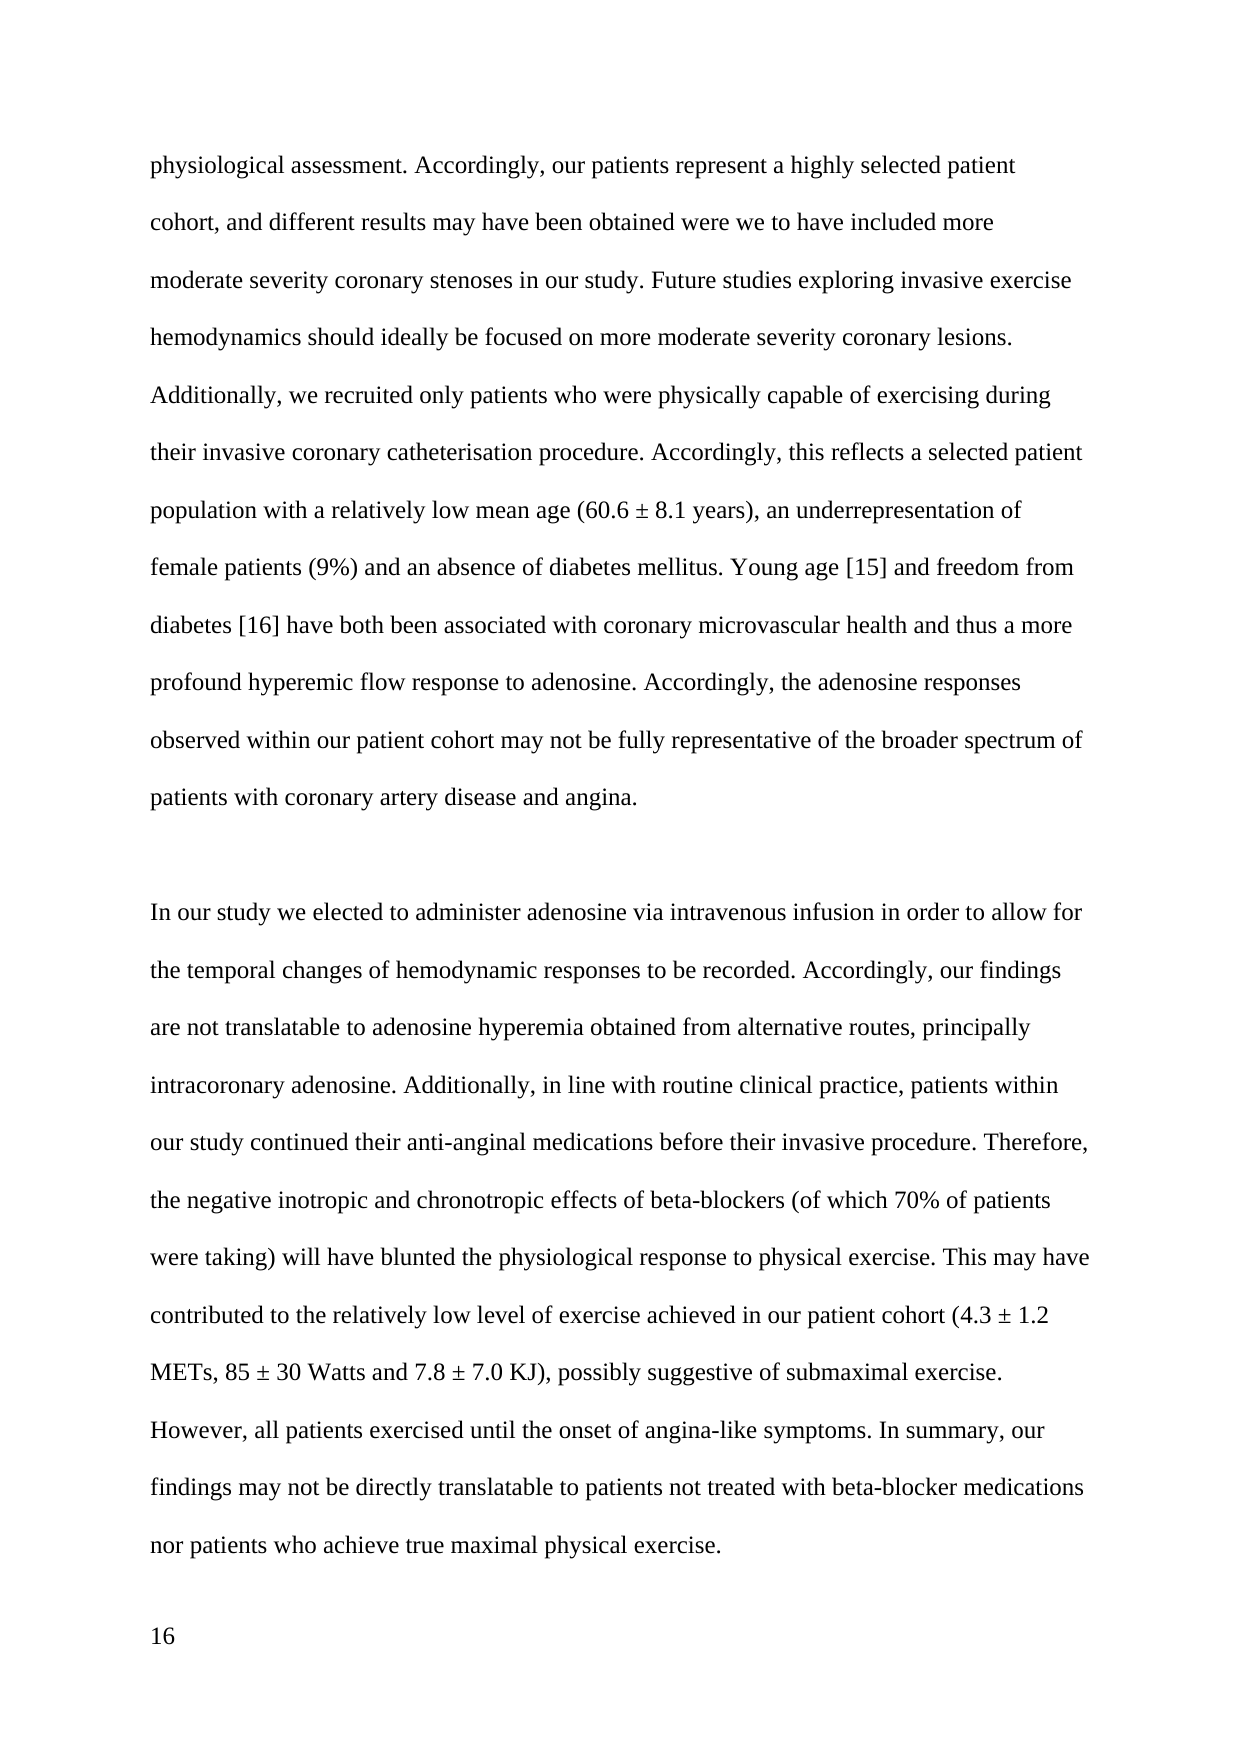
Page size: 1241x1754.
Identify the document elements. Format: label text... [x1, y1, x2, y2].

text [150, 150, 1090, 811]
text In our study we elected to administer adenosine via intravenous infusion in order to allow for the temporal changes of hemodynamic responses to be recorded. Accordingly, our findings are not translatable to adenosine hyperemia obtained from alternative routes, principally intracoronary adenosine. Additionally, in line with routine clinical practice, patients within our study continued their anti-anginal medications before their invasive procedure. Therefore, the negative inotropic and chronotropic effects of beta-blockers (of which 70% of patients were taking) will have blunted the physiological response to physical exercise. This may have contributed to the relatively low level of exercise achieved in our patient cohort (4.3 ± 1.2 METs, 85 ± 30 Watts and 7.8 ± 7.0 KJ), possibly suggestive of submaximal exercise. However, all patients exercised until the onset of angina-like symptoms. In summary, our findings may not be directly translatable to patients not treated with beta-blocker medications nor patients who achieve true maximal physical exercise. [150, 897, 1090, 1559]
